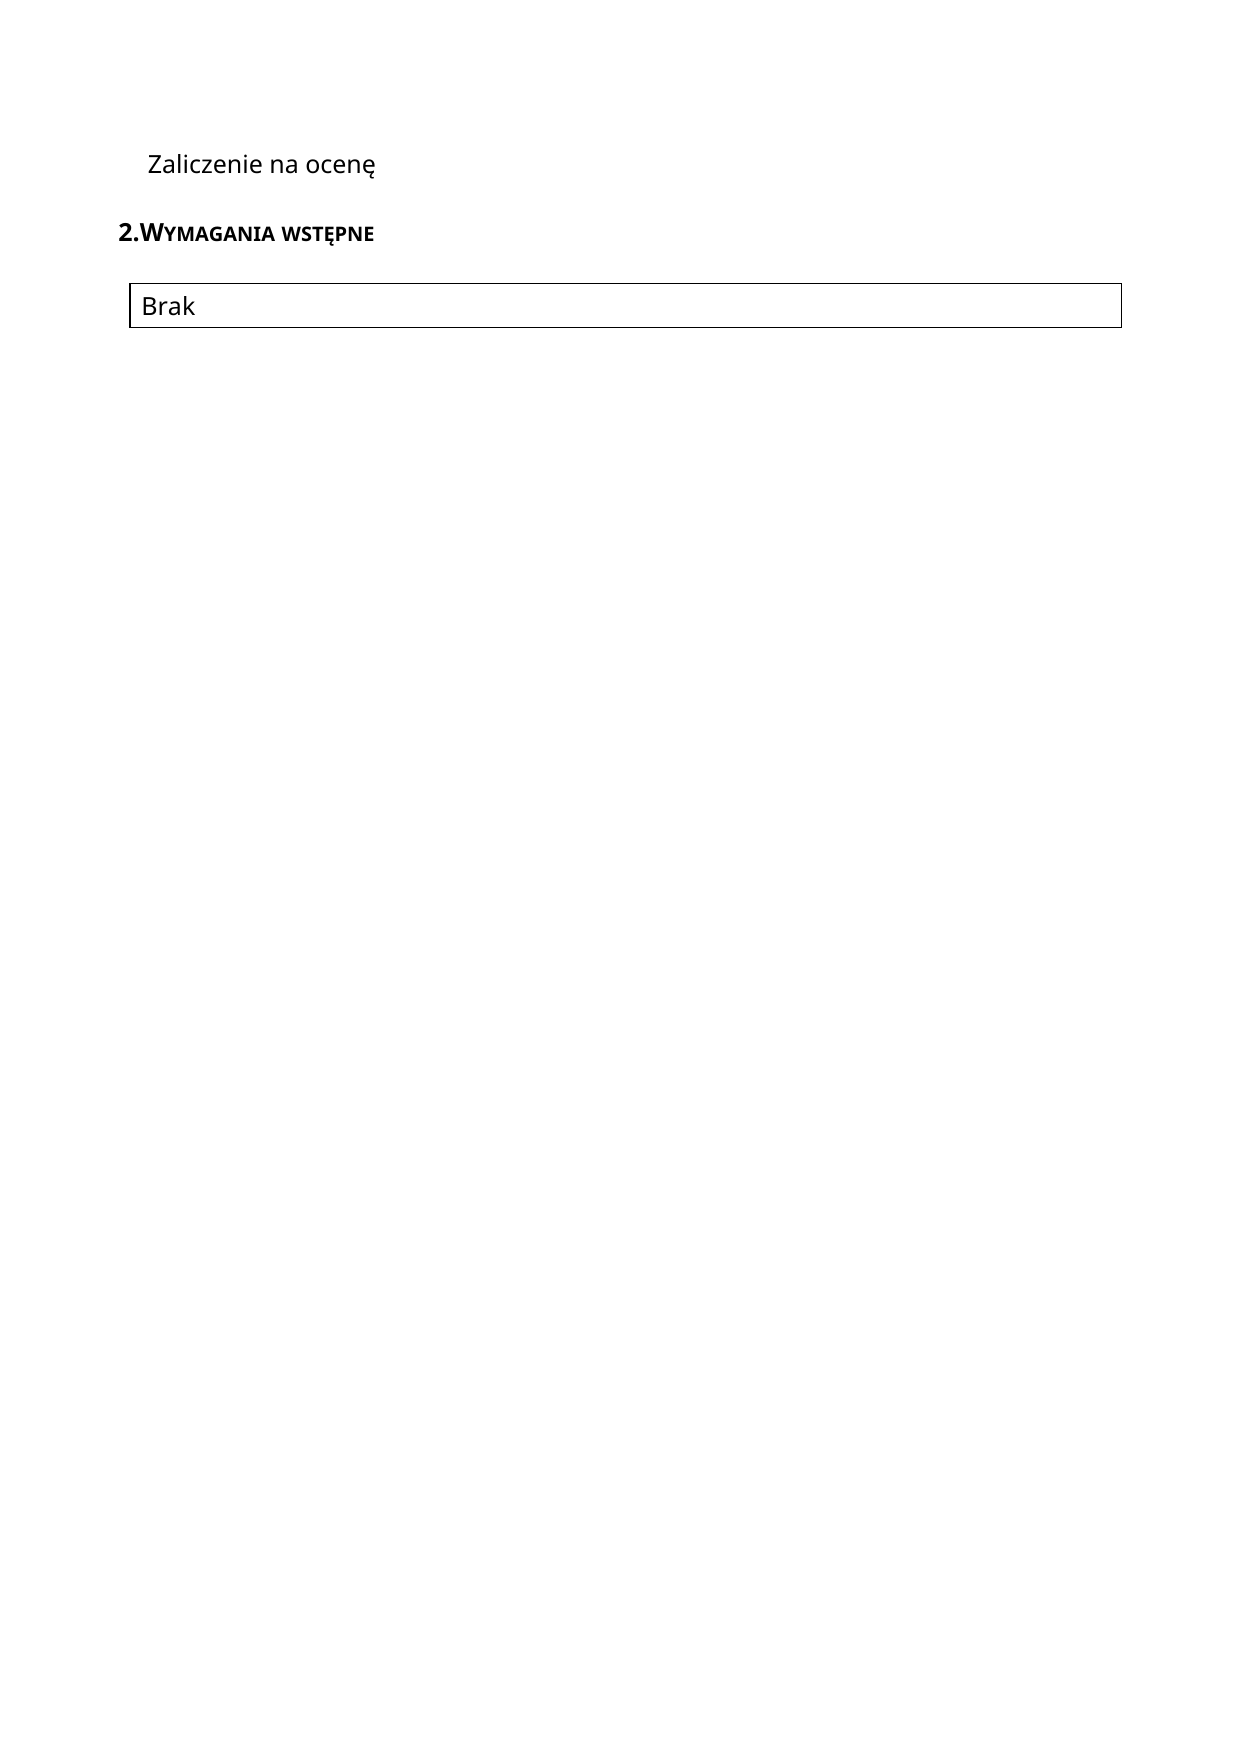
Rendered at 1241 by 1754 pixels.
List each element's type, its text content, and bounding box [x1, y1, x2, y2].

text Zaliczenie na ocenę [148, 147, 1122, 181]
table_header Brak [131, 284, 1121, 327]
text 2.Wymagania wstępne [118, 215, 1122, 249]
